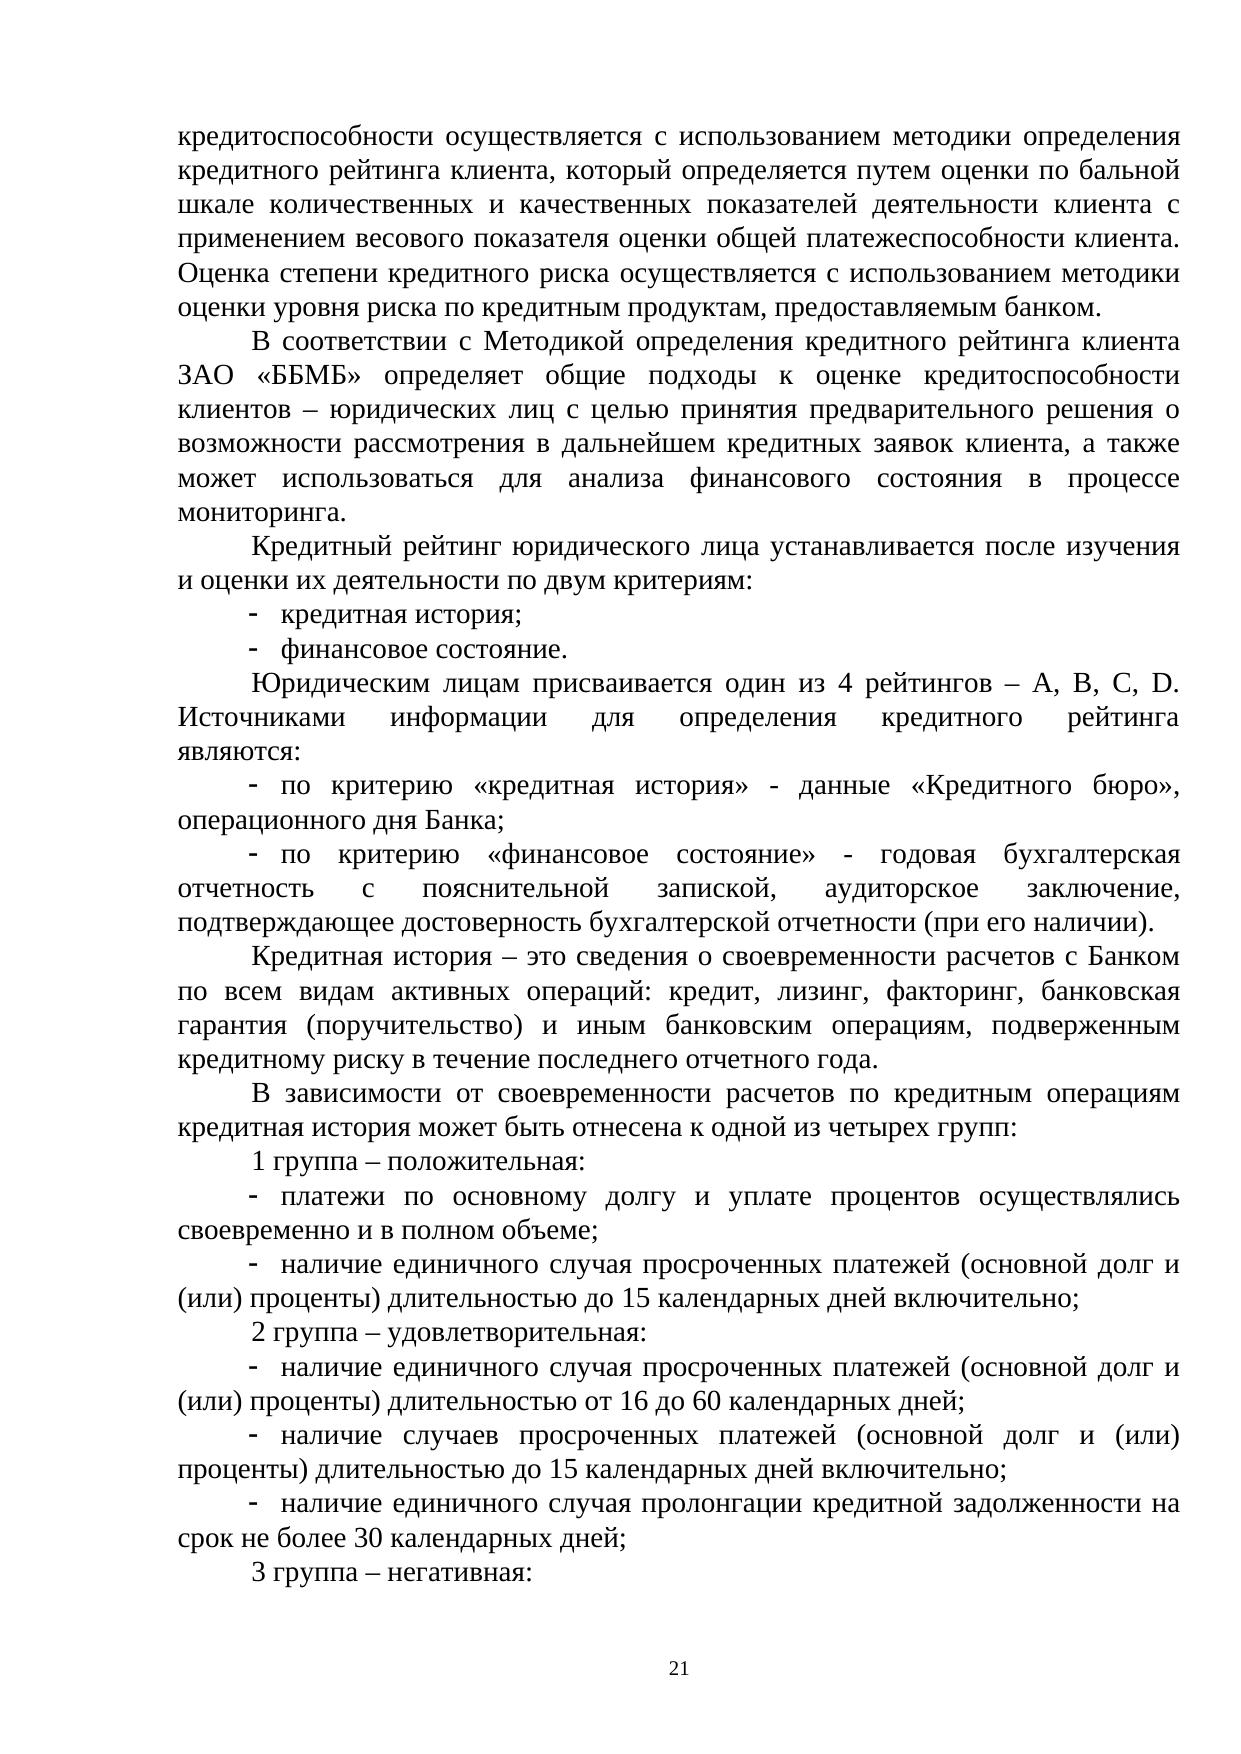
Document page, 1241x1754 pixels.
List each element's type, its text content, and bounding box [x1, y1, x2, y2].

text Кредитная история – это сведения о своевременности расчетов с Банком по всем видам активных операций: кредит, лизинг, факторинг, банковская гарантия (поручительство) и иным банковским операциям, подверженным кредитному риску в течение последнего отчетного года. [177, 938, 1181, 1074]
list наличие случаев просроченных платежей (основной долг и (или) проценты) длительностью до 15 календарных дней включительно; [177, 1417, 1181, 1485]
text Кредитный рейтинг юридического лица устанавливается после изучения и оценки их деятельности по двум критериям: [177, 528, 1181, 596]
list финансовое состояние. [177, 631, 1181, 664]
list наличие единичного случая пролонгации кредитной задолженности на срок не более 30 календарных дней; [177, 1486, 1181, 1553]
list кредитная история; [177, 596, 1181, 630]
list наличие единичного случая просроченных платежей (основной долг и (или) проценты) длительностью до 15 календарных дней включительно; [177, 1246, 1181, 1314]
text 2 группа – удовлетворительная: [177, 1314, 1181, 1348]
text В зависимости от своевременности расчетов по кредитным операциям кредитная история может быть отнесена к одной из четырех групп: [177, 1075, 1181, 1143]
text Юридическим лицам присваивается один из 4 рейтингов – А, В, С, D. Источниками информации для определения кредитного рейтинга являются: [177, 665, 1181, 767]
list по критерию «кредитная история» - данные «Кредитного бюро», операционного дня Банка; [177, 767, 1181, 835]
text В соответствии с Методикой определения кредитного рейтинга клиента ЗАО «ББМБ» определяет общие подходы к оценке кредитоспособности клиентов – юридических лиц с целью принятия предварительного решения о возможности рассмотрения в дальнейшем кредитных заявок клиента, а также может использоваться для анализа финансового состояния в процессе мониторинга. [177, 323, 1181, 527]
list платежи по основному долгу и уплате процентов осуществлялись своевременно и в полном объеме; [177, 1178, 1181, 1246]
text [177, 118, 1181, 322]
text 1 группа – положительная: [177, 1143, 1181, 1177]
text 3 группа – негативная: [177, 1554, 1181, 1588]
list наличие единичного случая просроченных платежей (основной долг и (или) проценты) длительностью от 16 до 60 календарных дней; [177, 1349, 1181, 1417]
list по критерию «финансовое состояние» - годовая бухгалтерская отчетность с пояснительной запиской, аудиторское заключение, подтверждающее достоверность бухгалтерской отчетности (при его наличии). [177, 836, 1181, 938]
